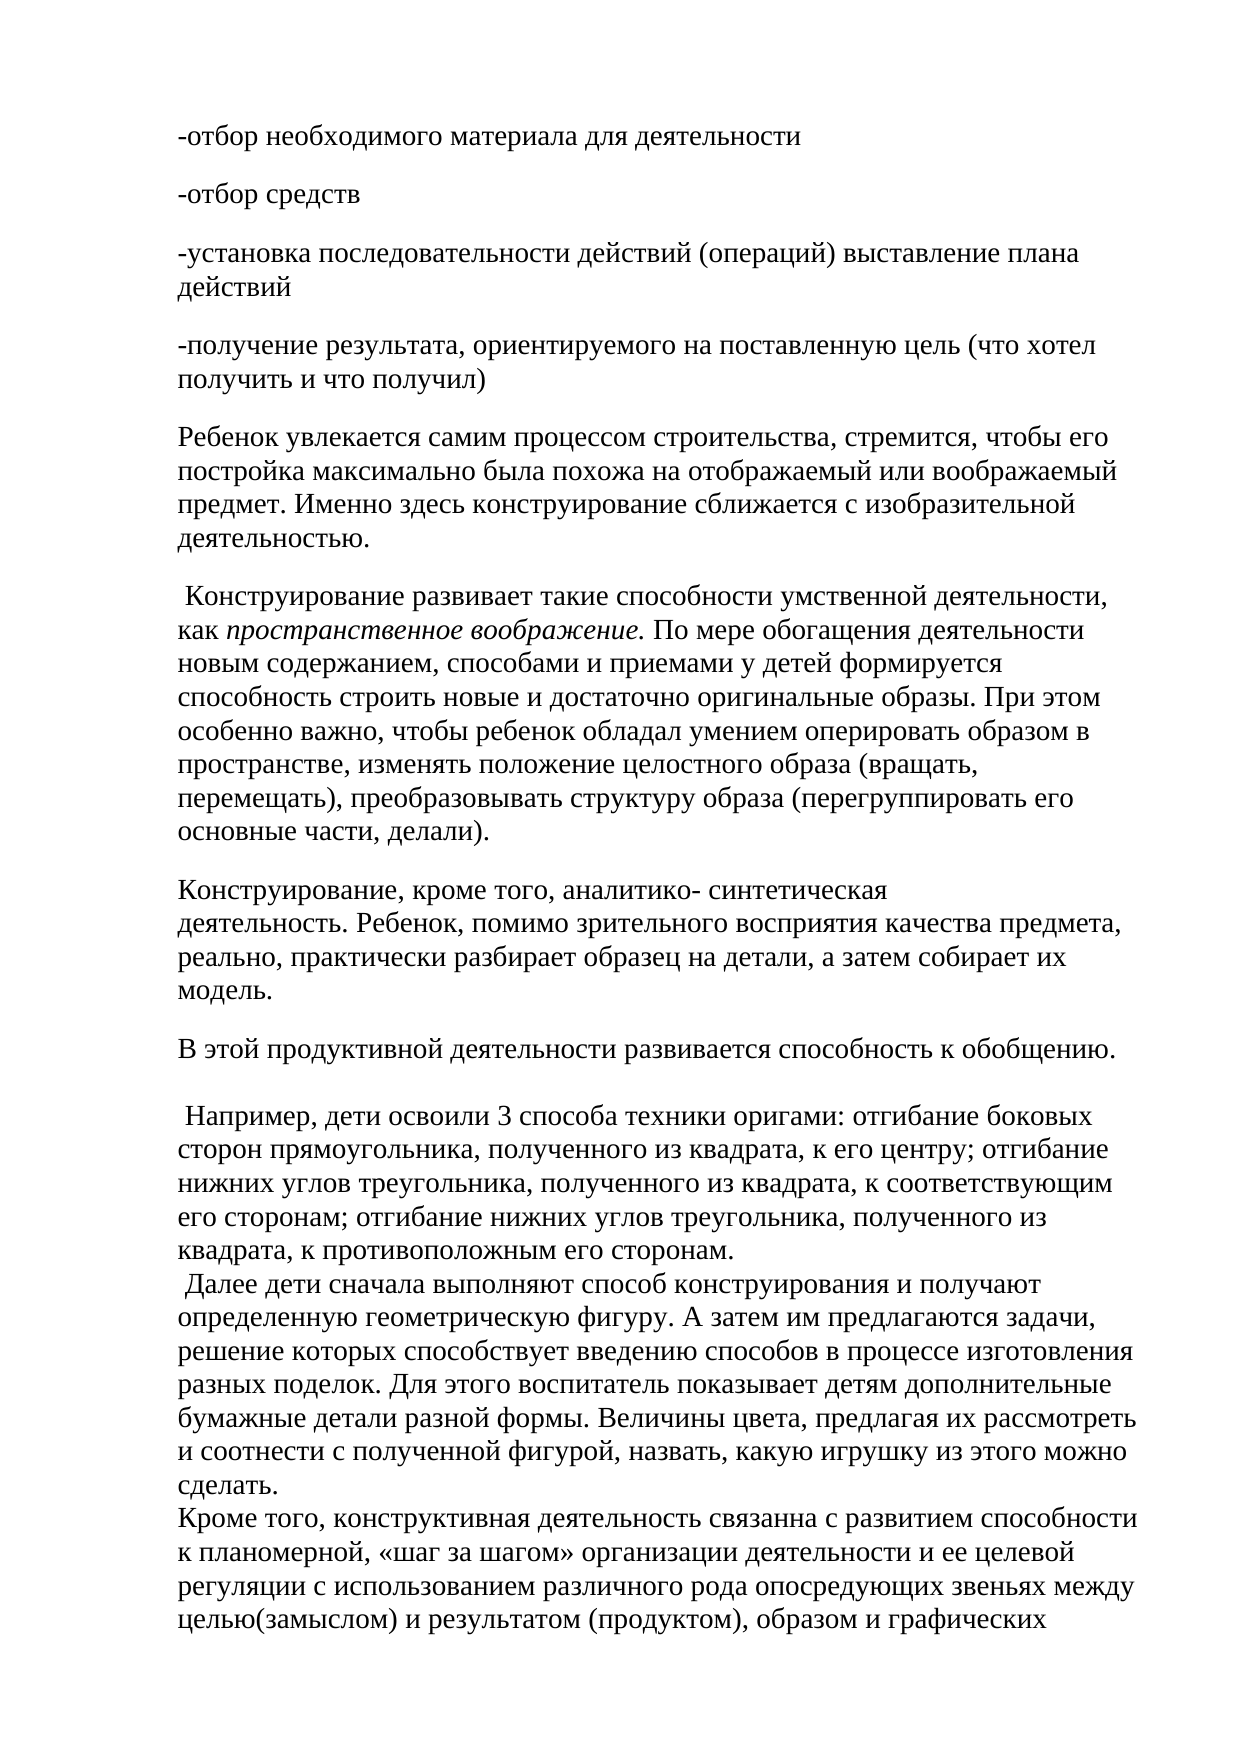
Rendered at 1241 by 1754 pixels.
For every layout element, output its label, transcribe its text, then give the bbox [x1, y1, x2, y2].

text В этой продуктивной деятельности развивается способность к обобщению. [177, 1031, 1152, 1064]
text Конструирование, кроме того, аналитико- синтетическая деятельность. Ребенок, помимо зрительного восприятия качества предмета, реально, практически разбирает образец на детали, а затем собирает их модель. [177, 872, 1152, 1006]
text Конструирование развивает такие способности умственной деятельности, как пространственное воображение. По мере обогащения деятельности новым содержанием, способами и приемами у детей формируется способность строить новые и достаточно оригинальные образы. При этом особенно важно, чтобы ребенок обладал умением оперировать образом в пространстве, изменять положение целостного образа (вращать, перемещать), преобразовывать структуру образа (перегруппировать его основные части, делали). [177, 578, 1152, 847]
text Далее дети сначала выполняют способ конструирования и получают определенную геометрическую фигуру. А затем им предлагаются задачи, решение которых способствует введению способов в процессе изготовления разных поделок. Для этого воспитатель показывает детям дополнительные бумажные детали разной формы. Величины цвета, предлагая их рассмотреть и соотнести с полученной фигурой, назвать, какую игрушку из этого можно сделать. [177, 1266, 1152, 1501]
text Например, дети освоили 3 способа техники оригами: отгибание боковых сторон прямоугольника, полученного из квадрата, к его центру; отгибание нижних углов треугольника, полученного из квадрата, к соответствующим его сторонам; отгибание нижних углов треугольника, полученного из квадрата, к противоположным его сторонам. [177, 1098, 1152, 1266]
text Ребенок увлекается самим процессом строительства, стремится, чтобы его постройка максимально была похожа на отображаемый или воображаемый предмет. Именно здесь конструирование сближается с изобразительной деятельностью. [177, 419, 1152, 553]
text -установка последовательности действий (операций) выставление плана действий [177, 235, 1152, 302]
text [177, 1501, 1152, 1635]
text -получение результата, ориентируемого на поставленную цель (что хотел получить и что получил) [177, 327, 1152, 394]
text -отбор средств [177, 177, 1152, 210]
text -отбор необходимого материала для деятельности [177, 118, 1152, 152]
